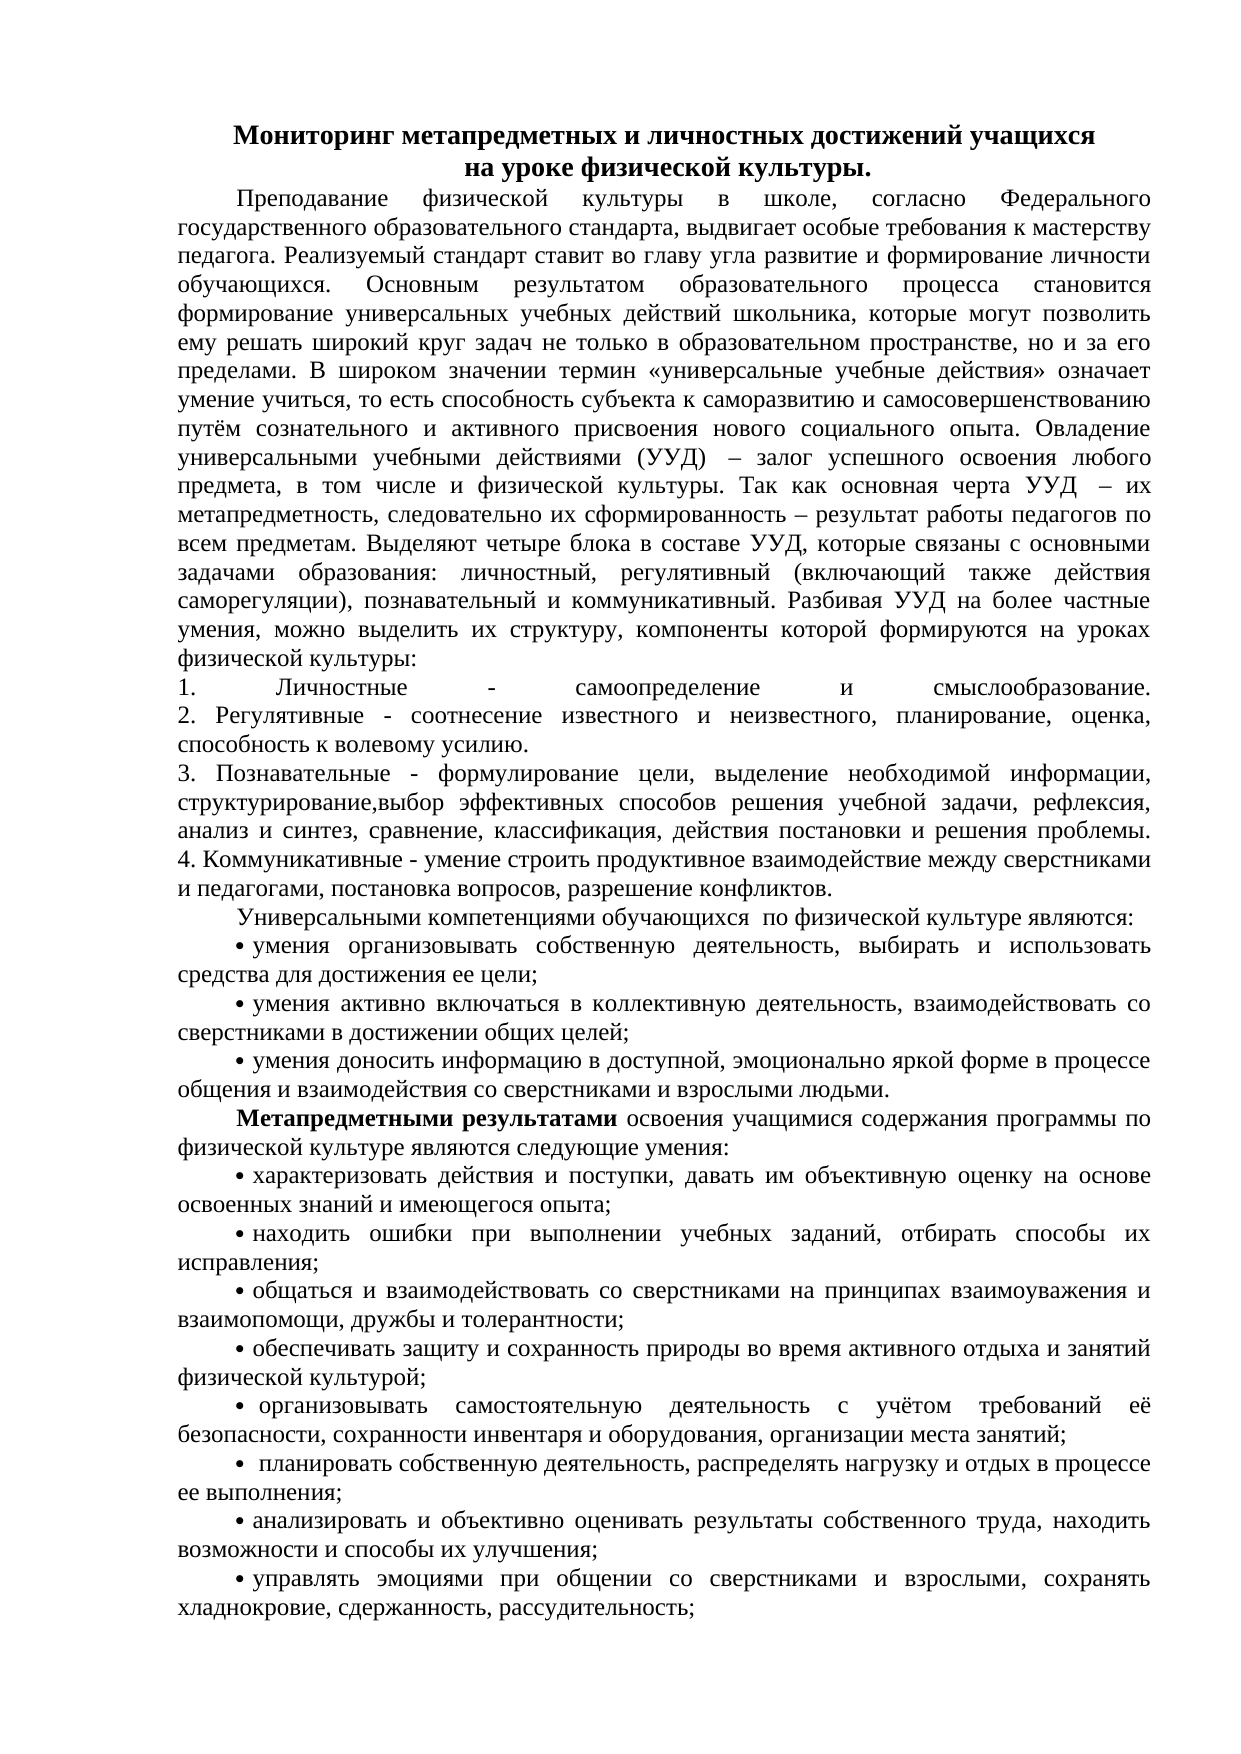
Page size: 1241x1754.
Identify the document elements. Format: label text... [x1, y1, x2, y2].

list планировать собственную деятельность, распределять нагрузку и отдых в процессе ее выполнения; [177, 1448, 1152, 1505]
list общаться и взаимодействовать со сверстниками на принципах взаимоуважения и взаимопомощи, дружбы и толерантности; [177, 1275, 1152, 1333]
list 3. Познавательные - формулирование цели, выделение необходимой информации, структурирование,выбор эффективных способов решения учебной задачи, рефлексия, анализ и синтез, сравнение, классификация, действия постановки и решения проблемы. 4. Коммуникативные - умение строить продуктивное взаимодействие между сверстниками и педагогами, постановка вопросов, разрешение конфликтов. [177, 758, 1152, 902]
list анализировать и объективно оценивать результаты собственного труда, находить возможности и способы их улучшения; [177, 1505, 1152, 1563]
list управлять эмоциями при общении со сверстниками и взрослыми, сохранять хладнокровие, сдержанность, рассудительность; [177, 1563, 1152, 1620]
list характеризовать действия и поступки, давать им объективную оценку на основе освоенных знаний и имеющегося опыта; [177, 1160, 1152, 1218]
text Метапредметными результатами освоения учащимися содержания программы по физической культуре являются следующие умения: [177, 1103, 1152, 1160]
list обеспечивать защиту и сохранность природы во время активного отдыха и занятий физической культурой; [177, 1333, 1152, 1390]
list умения активно включаться в коллективную деятельность, взаимодействовать со сверстниками в достижении общих целей; [177, 988, 1152, 1045]
text Мониторинг метапредметных и личностных достижений учащихся [177, 118, 1152, 151]
list умения организовывать собственную деятельность, выбирать и использовать средства для достижения ее цели; [177, 930, 1152, 988]
text на уроке физической культуры. [177, 151, 1152, 183]
list организовывать самостоятельную деятельность с учётом требований её безопасности, сохранности инвентаря и оборудования, организации места занятий; [177, 1390, 1152, 1448]
list находить ошибки при выполнении учебных заданий, отбирать способы их исправления; [177, 1218, 1152, 1275]
list умения доносить информацию в доступной, эмоционально яркой форме в процессе общения и взаимодействия со сверстниками и взрослыми людьми. [177, 1045, 1152, 1103]
list Универсальными компетенциями обучающихся по физической культуре являются: [177, 902, 1152, 930]
text Преподавание физической культуры в школе, согласно Федерального государственного образовательного стандарта, выдвигает особые требования к мастерству педагога. Реализуемый стандарт ставит во главу угла развитие и формирование личности обучающихся. Основным результатом образовательного процесса становится формирование универсальных учебных действий школьника, которые могут позволить ему решать широкий круг задач не только в образовательном пространстве, но и за его пределами. В широком значении термин «универсальные учебные действия» означает умение учиться, то есть способность субъекта к саморазвитию и самосовершенствованию путём сознательного и активного присвоения нового социального опыта. Овладение универсальными учебными действиями (УУД) – залог успешного освоения любого предмета, в том числе и физической культуры. Так как основная черта УУД – их метапредметность, следовательно их сформированность – результат работы педагогов по всем предметам. Выделяют четыре блока в составе УУД, которые связаны с основными задачами образования: личностный, регулятивный (включающий также действия саморегуляции), познавательный и коммуникативный. Разбивая УУД на более частные умения, можно выделить их структуру, компоненты которой формируются на уроках физической культуры: [177, 183, 1152, 672]
list 1. Личностные - самоопределение и смыслообразование. 2. Регулятивные - соотнесение известного и неизвестного, планирование, оценка, способность к волевому усилию. [177, 672, 1152, 758]
